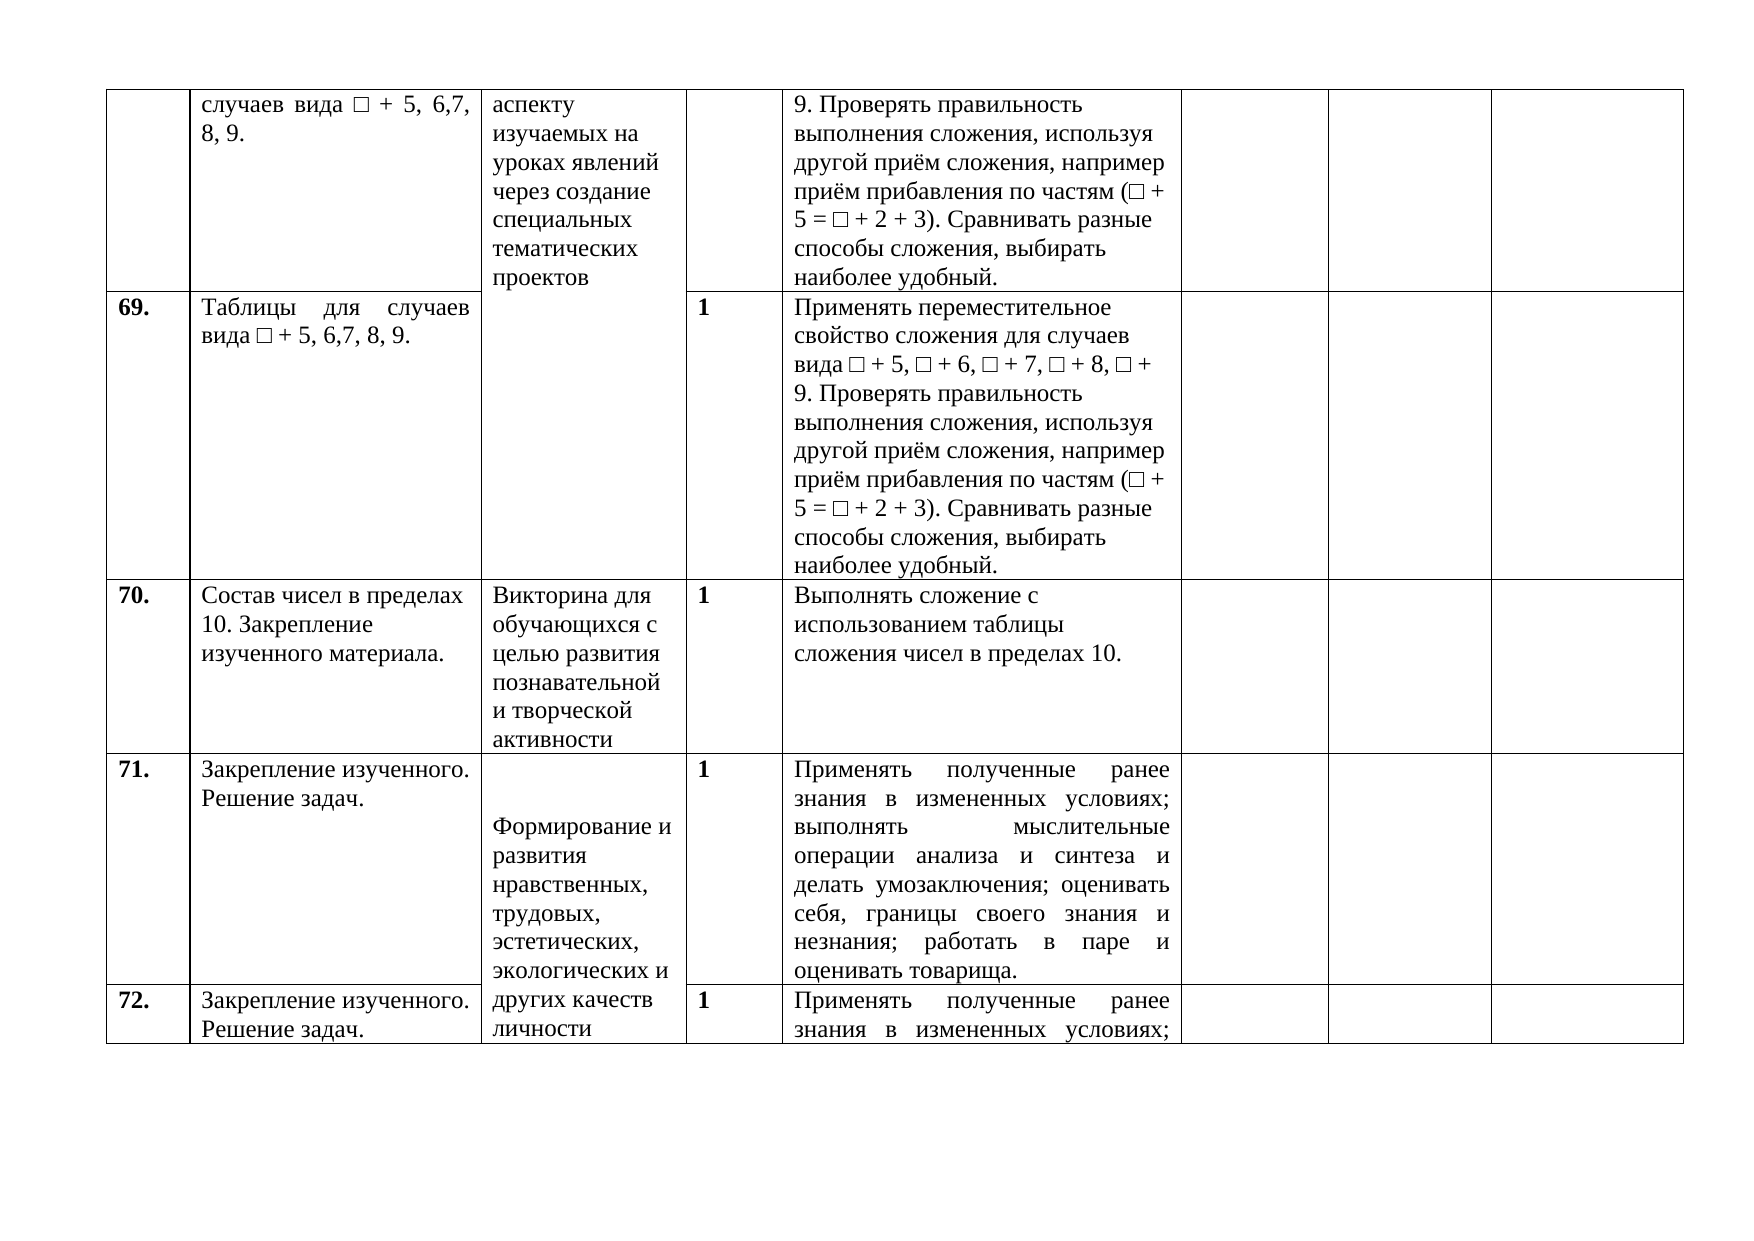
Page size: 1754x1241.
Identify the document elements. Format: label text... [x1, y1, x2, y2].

table_cell 1 [687, 580, 782, 753]
table_cell [1182, 90, 1328, 291]
table_cell [1329, 580, 1491, 753]
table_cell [191, 90, 481, 291]
table_cell [1492, 754, 1683, 984]
table_cell [1329, 754, 1491, 984]
table_cell [107, 580, 189, 753]
table_cell 1 [687, 754, 782, 984]
table_cell [1182, 292, 1328, 579]
table_cell [1329, 90, 1491, 291]
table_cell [783, 90, 1181, 291]
table_cell Викторина для обучающихся с целью развития познавательной и творческой активности [482, 580, 686, 753]
table_cell 1 [687, 985, 782, 1042]
table_cell [1492, 985, 1683, 1042]
table_cell [1492, 292, 1683, 579]
table_cell Состав чисел в пределах 10. Закрепление изученного материала. [191, 580, 481, 753]
table_cell [107, 754, 189, 984]
table_cell [1492, 90, 1683, 291]
table_cell [1329, 985, 1491, 1042]
table_cell Формирование и развития нравственных, трудовых, эстетических, экологических и других качеств личности школьника. Урок -путешествие [482, 754, 686, 1042]
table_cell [191, 985, 481, 1042]
table_cell [1182, 754, 1328, 984]
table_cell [783, 985, 1181, 1042]
table_cell 1 [687, 292, 782, 579]
table_cell Закрепление изученного. Решение задач. [191, 754, 481, 984]
table_cell [1329, 292, 1491, 579]
table_cell Таблицы для случаев вида □ + 5, 6,7, 8, 9. [191, 292, 481, 579]
table_cell [1182, 580, 1328, 753]
table_cell 1 [687, 90, 782, 291]
table_cell [107, 90, 189, 291]
table_cell [107, 292, 189, 579]
table_cell Выполнять сложение с использованием таблицы сложения чисел в пределах 10. [783, 580, 1181, 753]
table_cell [107, 985, 189, 1042]
table_cell [1182, 985, 1328, 1042]
table_cell [1492, 580, 1683, 753]
